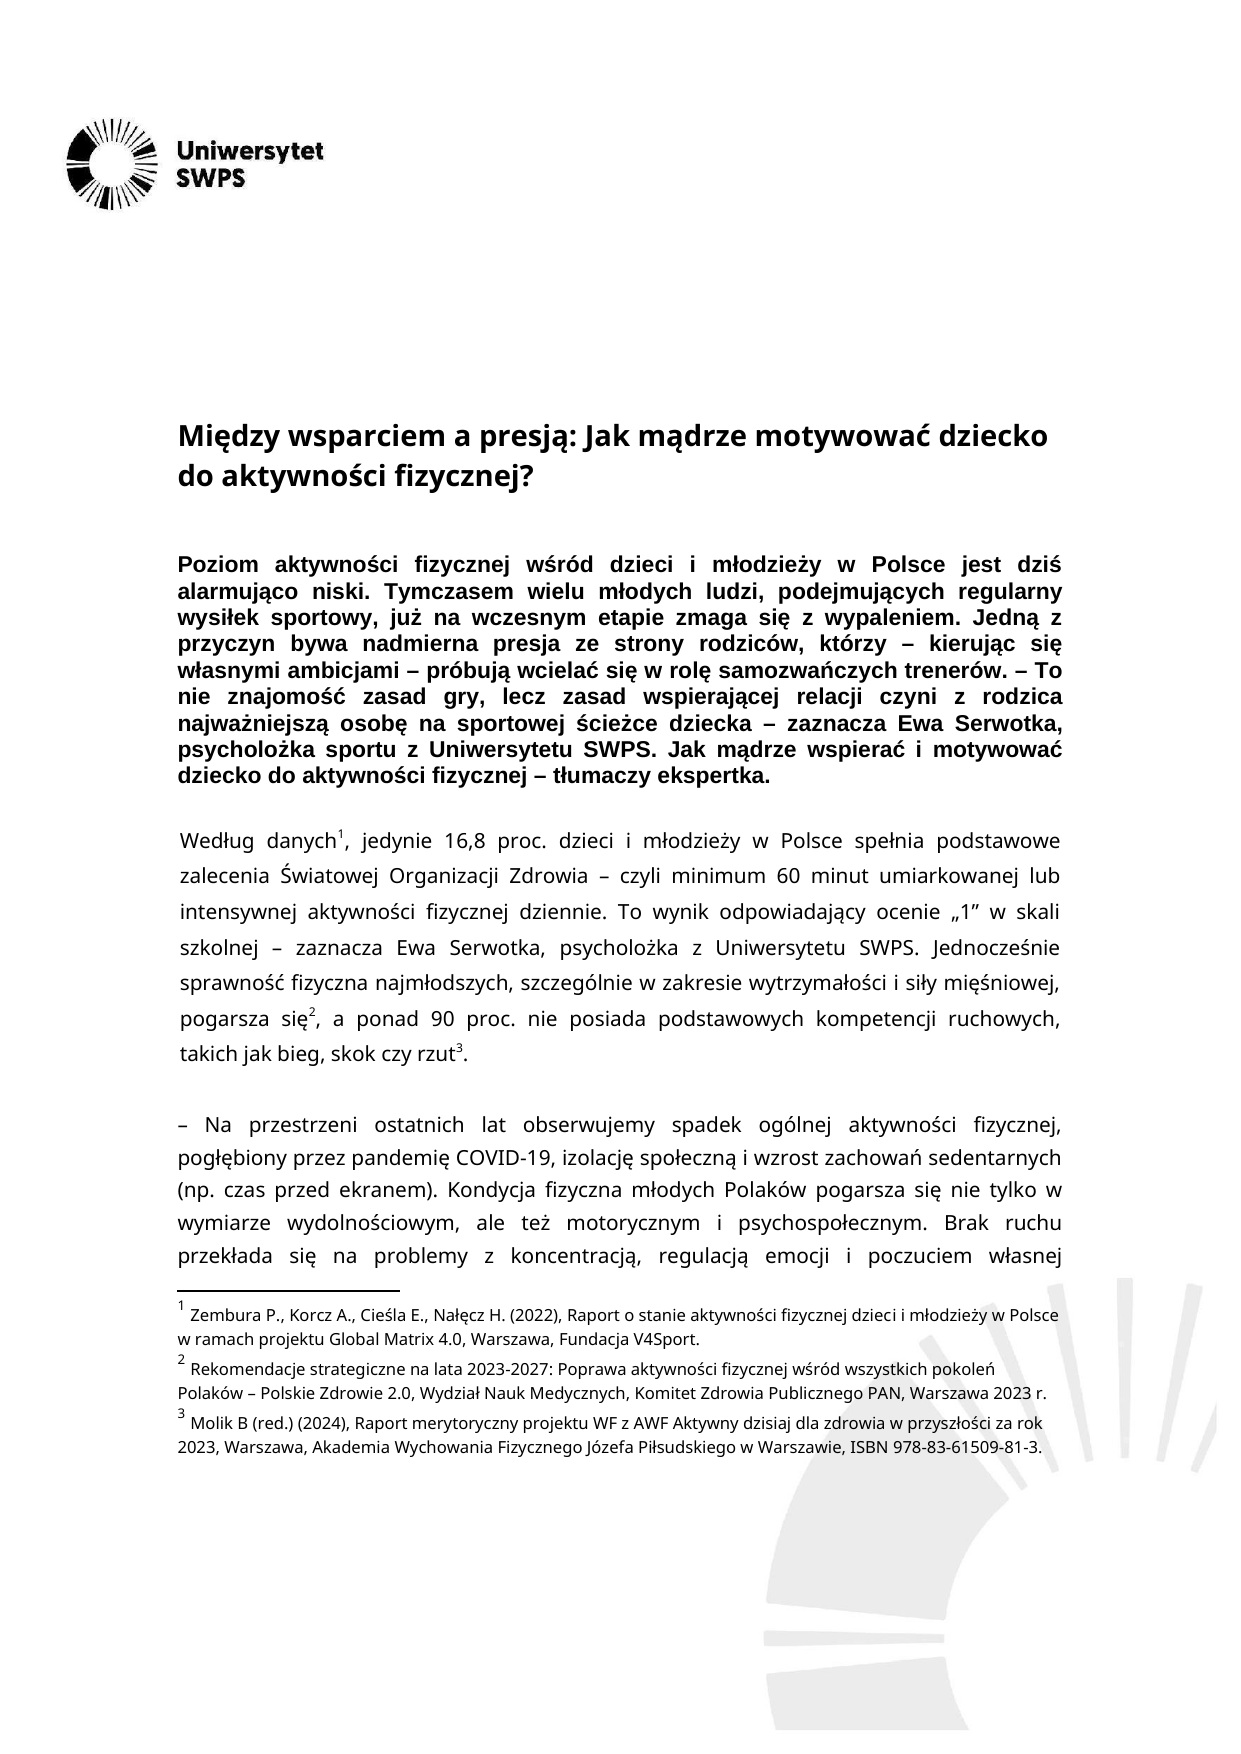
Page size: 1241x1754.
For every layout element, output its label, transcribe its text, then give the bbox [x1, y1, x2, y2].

text Poziom aktywności fizycznej wśród dzieci i młodzieży w Polsce jest dziś alarmująco niski. Tymczasem wielu młodych ludzi, podejmujących regularny wysiłek sportowy, już na wczesnym etapie zmaga się z wypaleniem. Jedną z przyczyn bywa nadmierna presja ze strony rodziców, którzy – kierując się własnymi ambicjami – próbują wcielać się w rolę samozwańczych trenerów. – To nie znajomość zasad gry, lecz zasad wspierającej relacji czyni z rodzica najważniejszą osobę na sportowej ścieżce dziecka – zaznacza Ewa Serwotka, psycholożka sportu z Uniwersytetu SWPS. Jak mądrze wspierać i motywować dziecko do aktywności fizycznej – tłumaczy ekspertka. [177, 551, 1063, 788]
text Według danych, jedynie 16,8 proc. dzieci i młodzieży w Polsce spełnia podstawowe zalecenia Światowej Organizacji Zdrowia – czyli minimum 60 minut umiarkowanej lub intensywnej aktywności fizycznej dziennie. To wynik odpowiadający ocenie „1” w skali szkolnej – zaznacza Ewa Serwotka, psycholożka z Uniwersytetu SWPS. Jednocześnie sprawność fizyczna najmłodszych, szczególnie w zakresie wytrzymałości i siły mięśniowej, pogarsza się, a ponad 90 proc. nie posiada podstawowych kompetencji ruchowych, takich jak bieg, skok czy rzut. [179, 826, 1061, 1068]
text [177, 1110, 1063, 1269]
picture [0, 0, 1240, 1754]
text Między wsparciem a presją: Jak mądrze motywować dziecko do aktywności fizycznej? [177, 415, 1063, 494]
